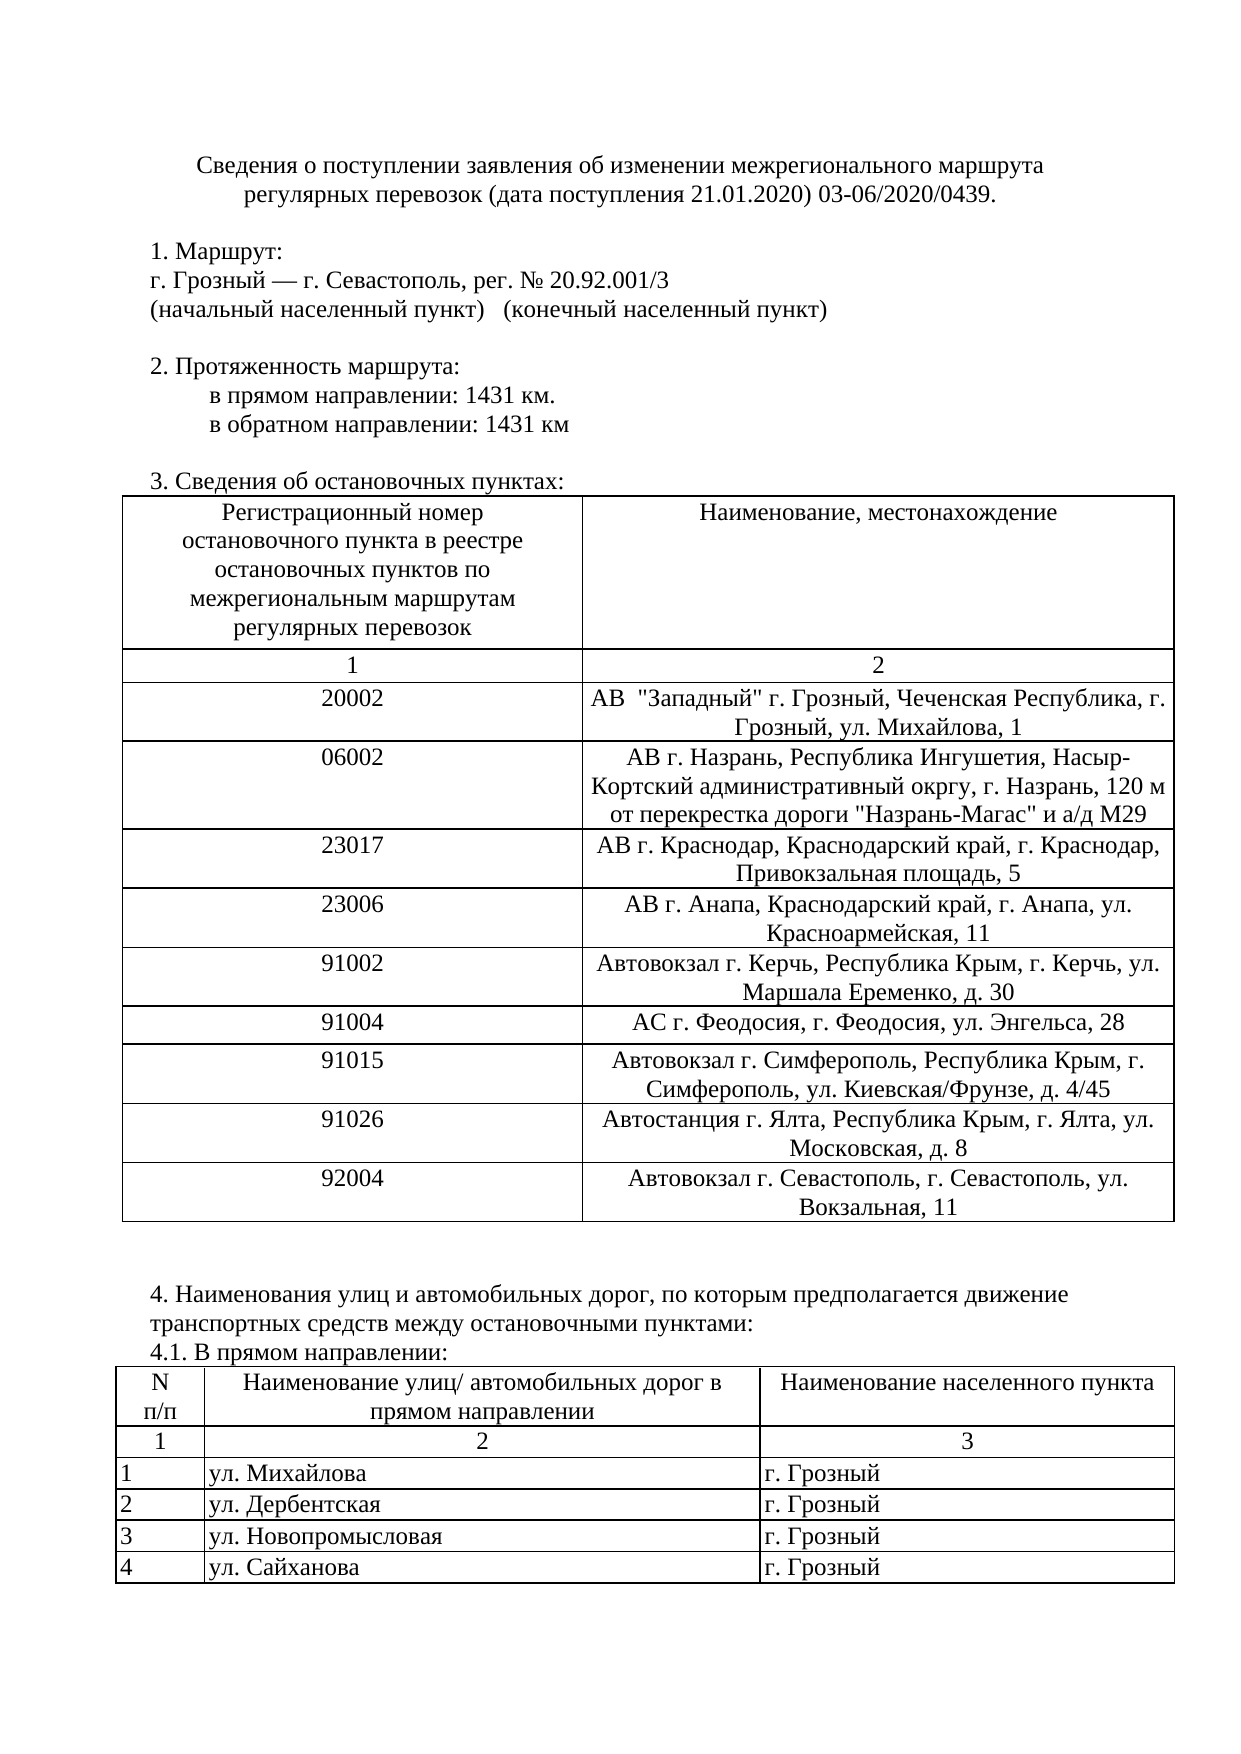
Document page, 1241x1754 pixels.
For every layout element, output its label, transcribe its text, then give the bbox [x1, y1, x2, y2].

text г. Грозный — г. Севастополь, рег. № 20.92.001/3 [150, 265, 1090, 294]
table_cell 23017 [123, 830, 582, 887]
table_header Наименование улиц/ автомобильных дорог в прямом направлении [205, 1367, 760, 1425]
table_header Регистрационный номер остановочного пункта в реестре остановочных пунктов по межрегиональным маршрутам регулярных перевозок [123, 497, 582, 648]
table_cell 92004 [123, 1163, 582, 1221]
table_header N п/п [117, 1367, 204, 1425]
text (начальный населенный пункт) (конечный населенный пункт) [150, 294, 1090, 322]
table_cell ул. Дербентская [205, 1490, 759, 1519]
table_cell 20002 [123, 683, 582, 740]
table_cell г. Грозный [761, 1458, 1174, 1488]
table_cell г. Грозный [761, 1490, 1174, 1519]
text 1. Маршрут: [150, 236, 1090, 265]
table_cell 91002 [123, 948, 582, 1005]
table_cell 1 [117, 1458, 204, 1488]
table_cell Автовокзал г. Керчь, Республика Крым, г. Керчь, ул. Маршала Еременко, д. 30 [583, 948, 1173, 1005]
table_cell 1 [123, 650, 582, 681]
text Сведения о поступлении заявления об изменении межрегионального маршрута регулярных перевозок (дата поступления 21.01.2020) 03-06/2020/0439. [150, 150, 1090, 207]
table_cell 91026 [123, 1104, 582, 1161]
table_cell 23006 [123, 889, 582, 946]
table_cell АС г. Феодосия, г. Феодосия, ул. Энгельса, 28 [583, 1007, 1173, 1043]
text 4.1. В прямом направлении: [150, 1337, 1090, 1366]
text 4. Наименования улиц и автомобильных дорог, по которым предполагается движение транспортных средств между остановочными пунктами: [150, 1279, 1090, 1337]
table_cell 91015 [123, 1045, 582, 1102]
table_cell г. Грозный [761, 1552, 1174, 1582]
table_cell ул. Новопромысловая [205, 1521, 759, 1551]
table_cell 2 [583, 650, 1173, 681]
table_cell 2 [205, 1427, 759, 1456]
table_cell Автостанция г. Ялта, Республика Крым, г. Ялта, ул. Московская, д. 8 [583, 1104, 1173, 1161]
table_cell 1 [117, 1427, 204, 1456]
table_cell АВ г. Анапа, Краснодарский край, г. Анапа, ул. Красноармейская, 11 [583, 889, 1173, 946]
table_cell 2 [117, 1490, 204, 1519]
text 3. Сведения об остановочных пунктах: [150, 466, 1090, 495]
table_cell АВ "Западный" г. Грозный, Чеченская Республика, г. Грозный, ул. Михайлова, 1 [583, 683, 1173, 740]
table_cell 3 [117, 1521, 204, 1551]
table_cell 91004 [123, 1007, 582, 1043]
table_cell 4 [117, 1552, 204, 1582]
text 2. Протяженность маршрута: [150, 351, 1090, 380]
table_cell ул. Сайханова [205, 1552, 759, 1582]
table_header Наименование, местонахождение [583, 497, 1173, 648]
table_cell Автовокзал г. Симферополь, Республика Крым, г. Симферополь, ул. Киевская/Фрунзе, д. 4/45 [583, 1045, 1173, 1102]
table_cell г. Грозный [761, 1521, 1174, 1551]
table_cell Автовокзал г. Севастополь, г. Севастополь, ул. Вокзальная, 11 [583, 1163, 1173, 1221]
text в обратном направлении: 1431 км [150, 409, 1090, 437]
table_cell АВ г. Краснодар, Краснодарский край, г. Краснодар, Привокзальная площадь, 5 [583, 830, 1173, 887]
table_cell 06002 [123, 742, 582, 828]
table_cell 3 [761, 1427, 1174, 1456]
table_cell ул. Михайлова [205, 1458, 759, 1488]
table_cell АВ г. Назрань, Республика Ингушетия, Насыр-Кортский административный окргу, г. Назрань, 120 м от перекрестка дороги "Назрань-Магас" и а/д М29 [583, 742, 1173, 828]
text в прямом направлении: 1431 км. [150, 380, 1090, 409]
table_header Наименование населенного пункта [761, 1367, 1174, 1425]
